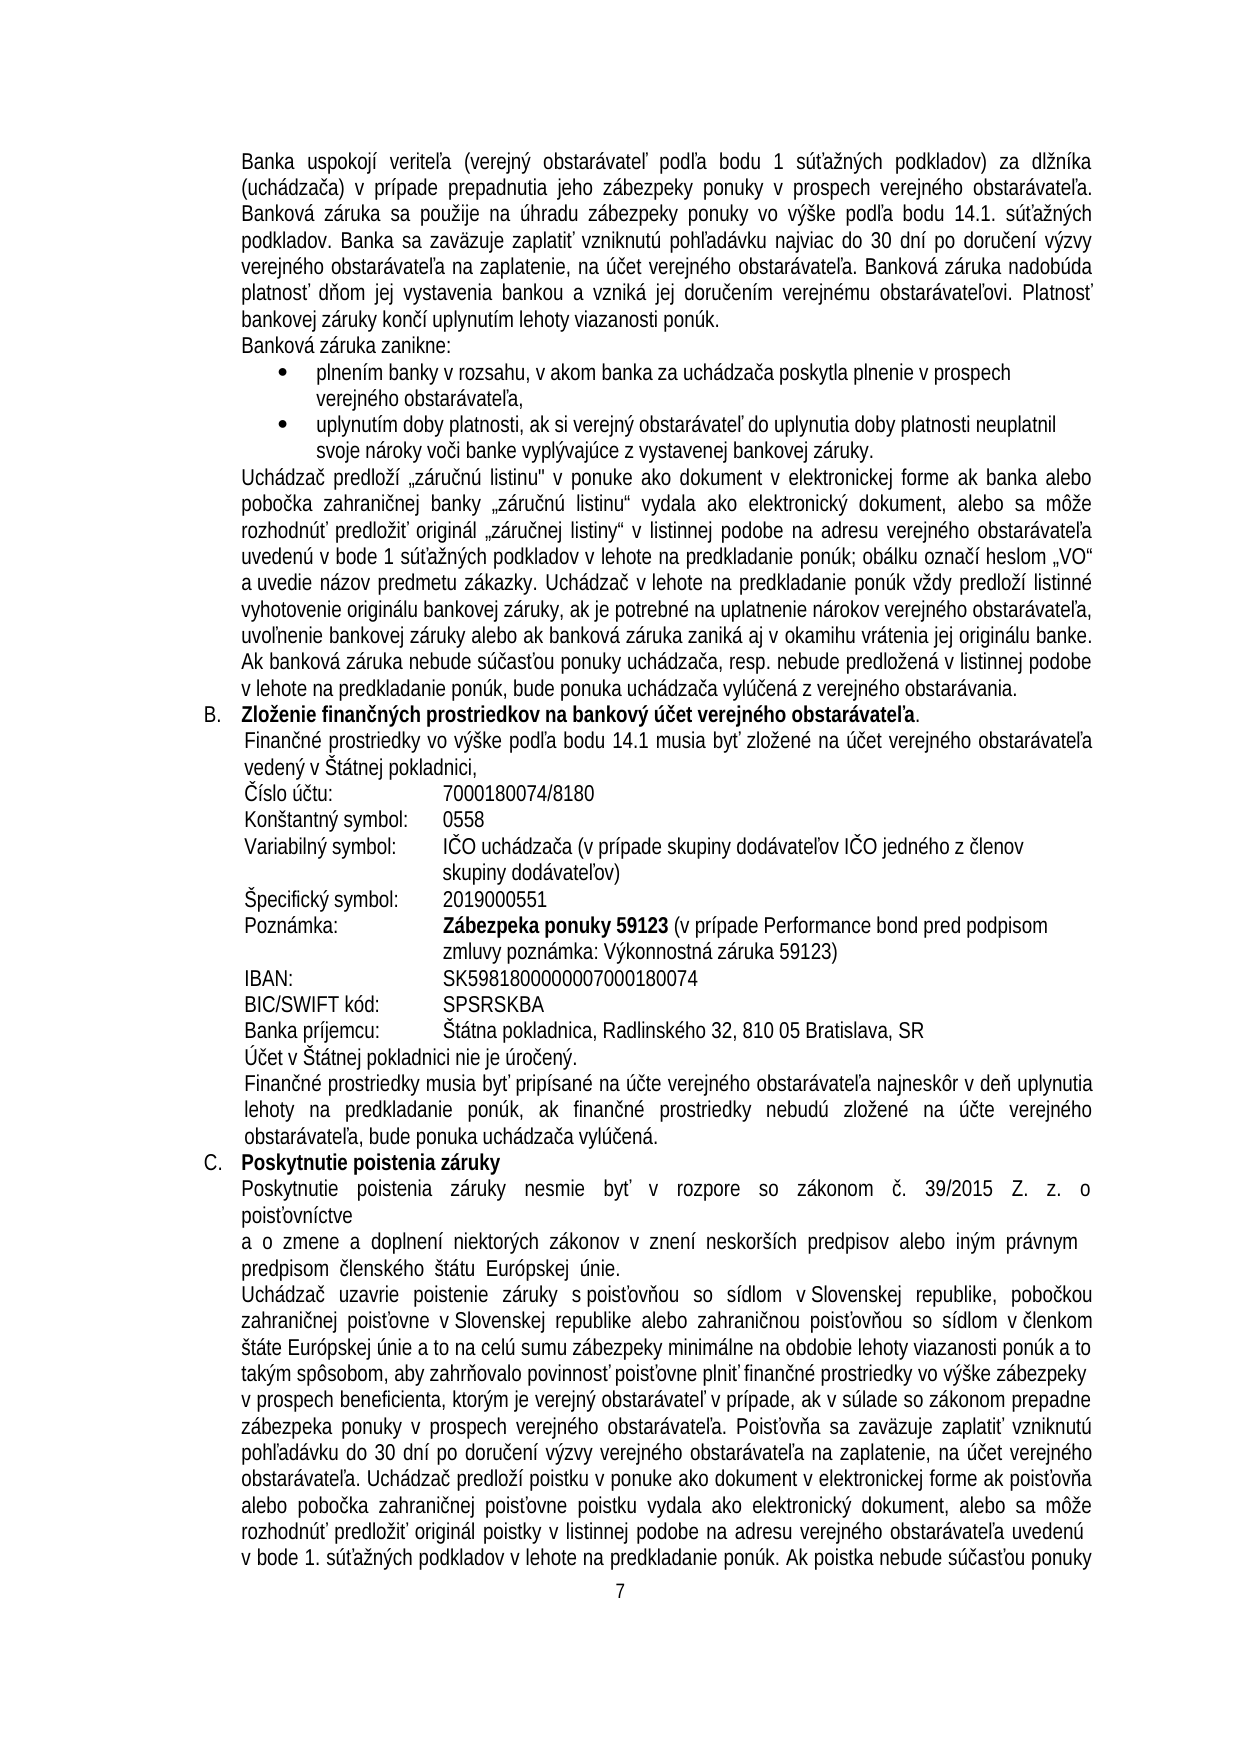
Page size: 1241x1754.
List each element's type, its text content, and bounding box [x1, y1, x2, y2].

list predpisom členského štátu Európskej únie. [241, 1254, 1093, 1281]
text Uchádzač predloží „záručnú listinu" v ponuke ako dokument v elektronickej forme ak banka alebo pobočka zahraničnej banky „záručnú listinu“ vydala ako elektronický dokument, alebo sa môže rozhodnúť predložiť originál „záručnej listiny“ v listinnej podobe na adresu verejného obstarávateľa uvedenú v bode 1 súťažných podkladov v lehote na predkladanie ponúk; obálku označí heslom „VO“ a uvedie názov predmetu zákazky. Uchádzač v lehote na predkladanie ponúk vždy predloží listinné vyhotovenie originálu bankovej záruky, ak je potrebné na uplatnenie nárokov verejného obstarávateľa, uvoľnenie bankovej záruky alebo ak banková záruka zaniká aj v okamihu vrátenia jej originálu banke. Ak banková záruka nebude súčasťou ponuky uchádzača, resp. nebude predložená v listinnej podobe v lehote na predkladanie ponúk, bude ponuka uchádzača vylúčená z verejného obstarávania. [241, 464, 1093, 701]
list plnením banky v rozsahu, v akom banka za uchádzača poskytla plnenie v prospech verejného obstarávateľa, [279, 358, 1093, 411]
text Banka uspokojí veriteľa (verejný obstarávateľ podľa bodu 1 súťažných podkladov) za dlžníka (uchádzača) v prípade prepadnutia jeho zábezpeky ponuky v prospech verejného obstarávateľa. Banková záruka sa použije na úhradu zábezpeky ponuky vo výške podľa bodu 14.1. súťažných podkladov. Banka sa zaväzuje zaplatiť vzniknutú pohľadávku najviac do 30 dní po doručení výzvy verejného obstarávateľa na zaplatenie, na účet verejného obstarávateľa. Banková záruka nadobúda platnosť dňom jej vystavenia bankou a vzniká jej doručením verejnému obstarávateľovi. Platnosť bankovej záruky končí uplynutím lehoty viazanosti ponúk. [241, 148, 1093, 332]
text Číslo účtu: 7000180074/8180 [221, 780, 1093, 806]
text Konštantný symbol: 0558 [221, 806, 1093, 833]
list Poskytnutie poistenia záruky nesmie byť v rozpore so zákonom č. 39/2015 Z. z. o poisťovníctve [241, 1175, 1093, 1228]
list uplynutím doby platnosti, ak si verejný obstarávateľ do uplynutia doby platnosti neuplatnil svoje nároky voči banke vyplývajúce z vystavenej bankovej záruky. [279, 411, 1093, 464]
list Zloženie finančných prostriedkov na bankový účet verejného obstarávateľa. [204, 701, 1093, 727]
text skupiny dodávateľov) [221, 859, 1093, 886]
text Banková záruka zanikne: [241, 332, 1093, 358]
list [241, 1281, 1093, 1571]
text Špecifický symbol: 2019000551 [221, 886, 1093, 912]
text Poznámka: Zábezpeka ponuky 59123 (v prípade Performance bond pred podpisom zmluvy poznámka: Výkonnostná záruka 59123) [244, 912, 1093, 964]
text BIC/SWIFT kód: SPSRSKBA [221, 991, 1093, 1017]
text Variabilný symbol: IČO uchádzača (v prípade skupiny dodávateľov IČO jedného z členov [221, 833, 1093, 859]
text Účet v Štátnej pokladnici nie je úročený. [170, 1044, 1093, 1070]
text Banka príjemcu: Štátna pokladnica, Radlinského 32, 810 05 Bratislava, SR [221, 1017, 1093, 1044]
list Poskytnutie poistenia záruky [204, 1149, 1093, 1175]
text Finančné prostriedky vo výške podľa bodu 14.1 musia byť zložené na účet verejného obstarávateľa vedený v Štátnej pokladnici, [244, 727, 1093, 780]
text IBAN: SK5981800000007000180074 [221, 964, 1093, 991]
list a o zmene a doplnení niektorých zákonov v znení neskorších predpisov alebo iným právnym [241, 1228, 1093, 1254]
text Finančné prostriedky musia byť pripísané na účte verejného obstarávateľa najneskôr v deň uplynutia lehoty na predkladanie ponúk, ak finančné prostriedky nebudú zložené na účte verejného obstarávateľa, bude ponuka uchádzača vylúčená. [244, 1070, 1093, 1149]
